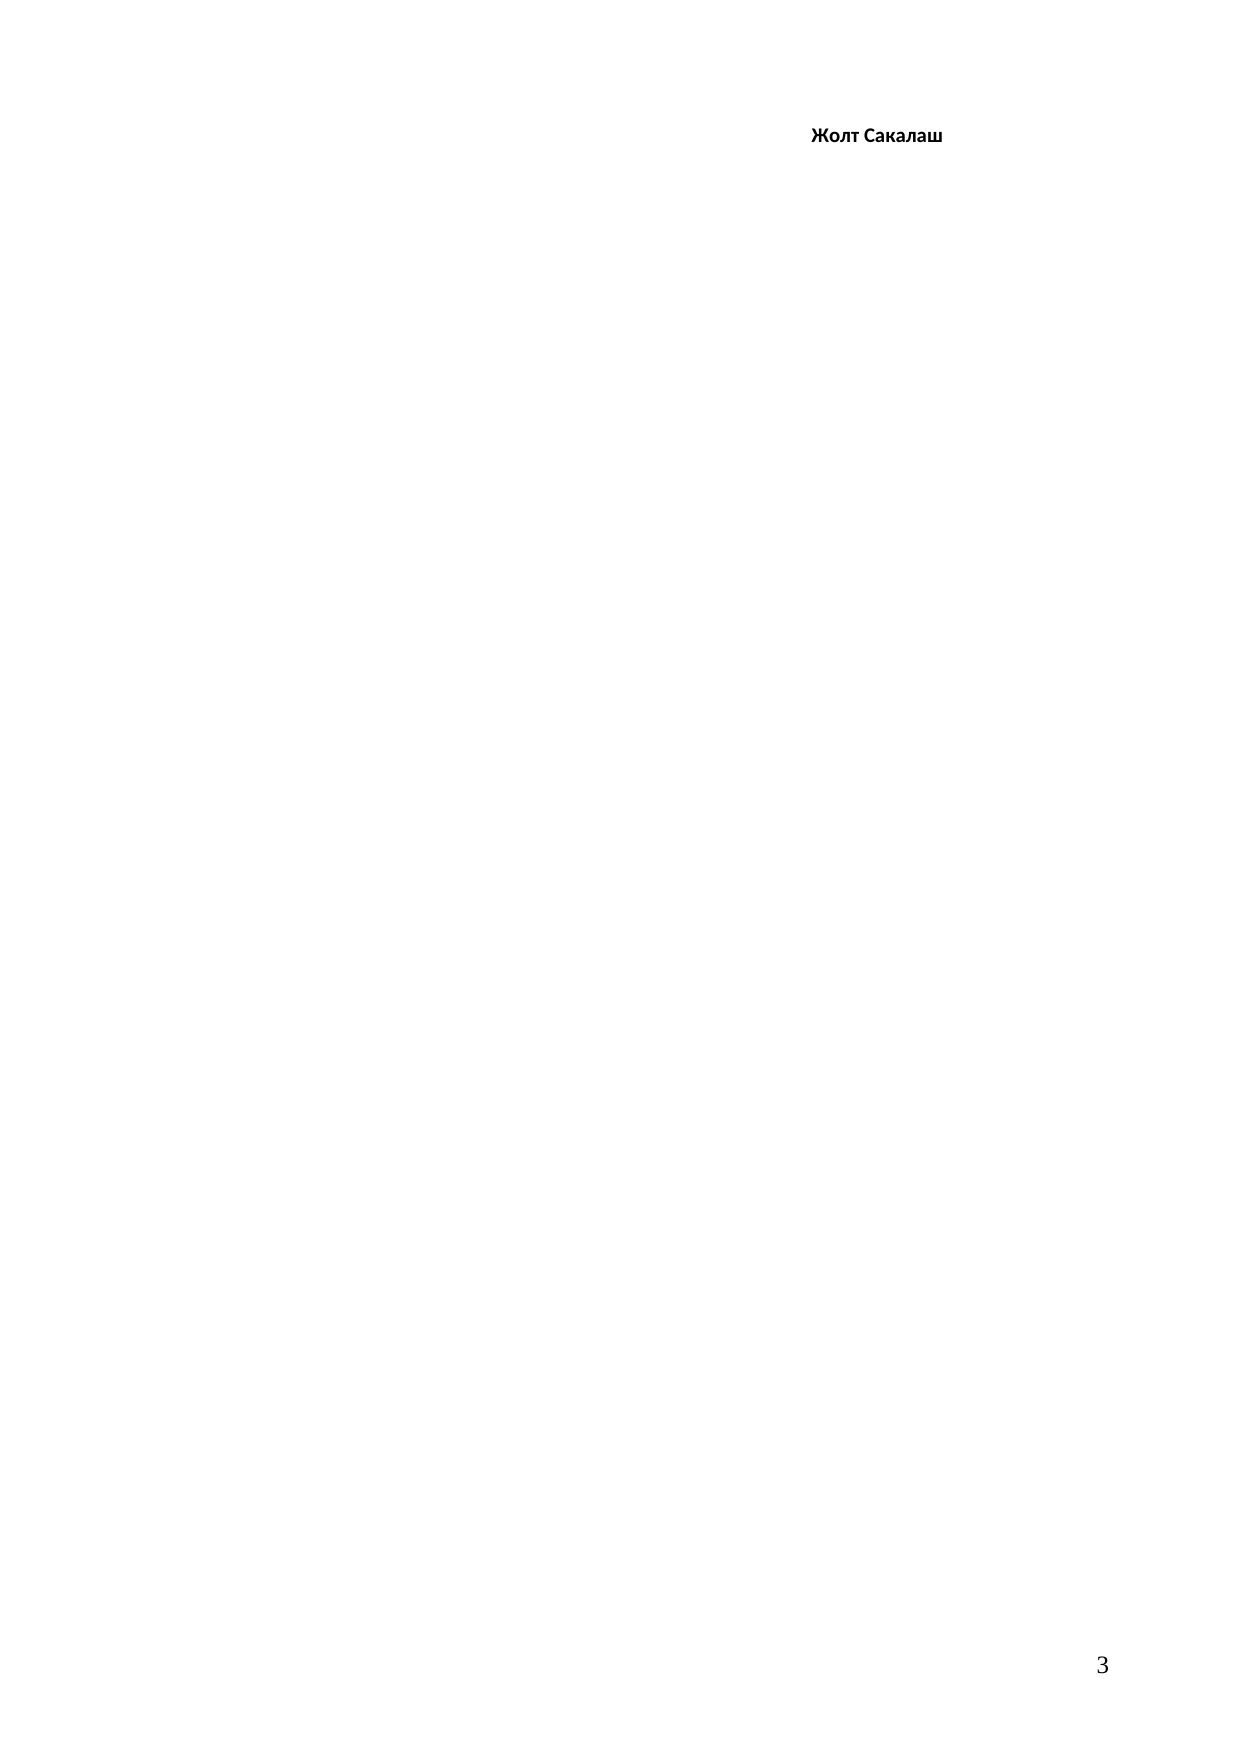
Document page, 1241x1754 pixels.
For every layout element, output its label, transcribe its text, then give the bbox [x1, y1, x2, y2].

text Жолт Сакалаш [244, 122, 1109, 147]
